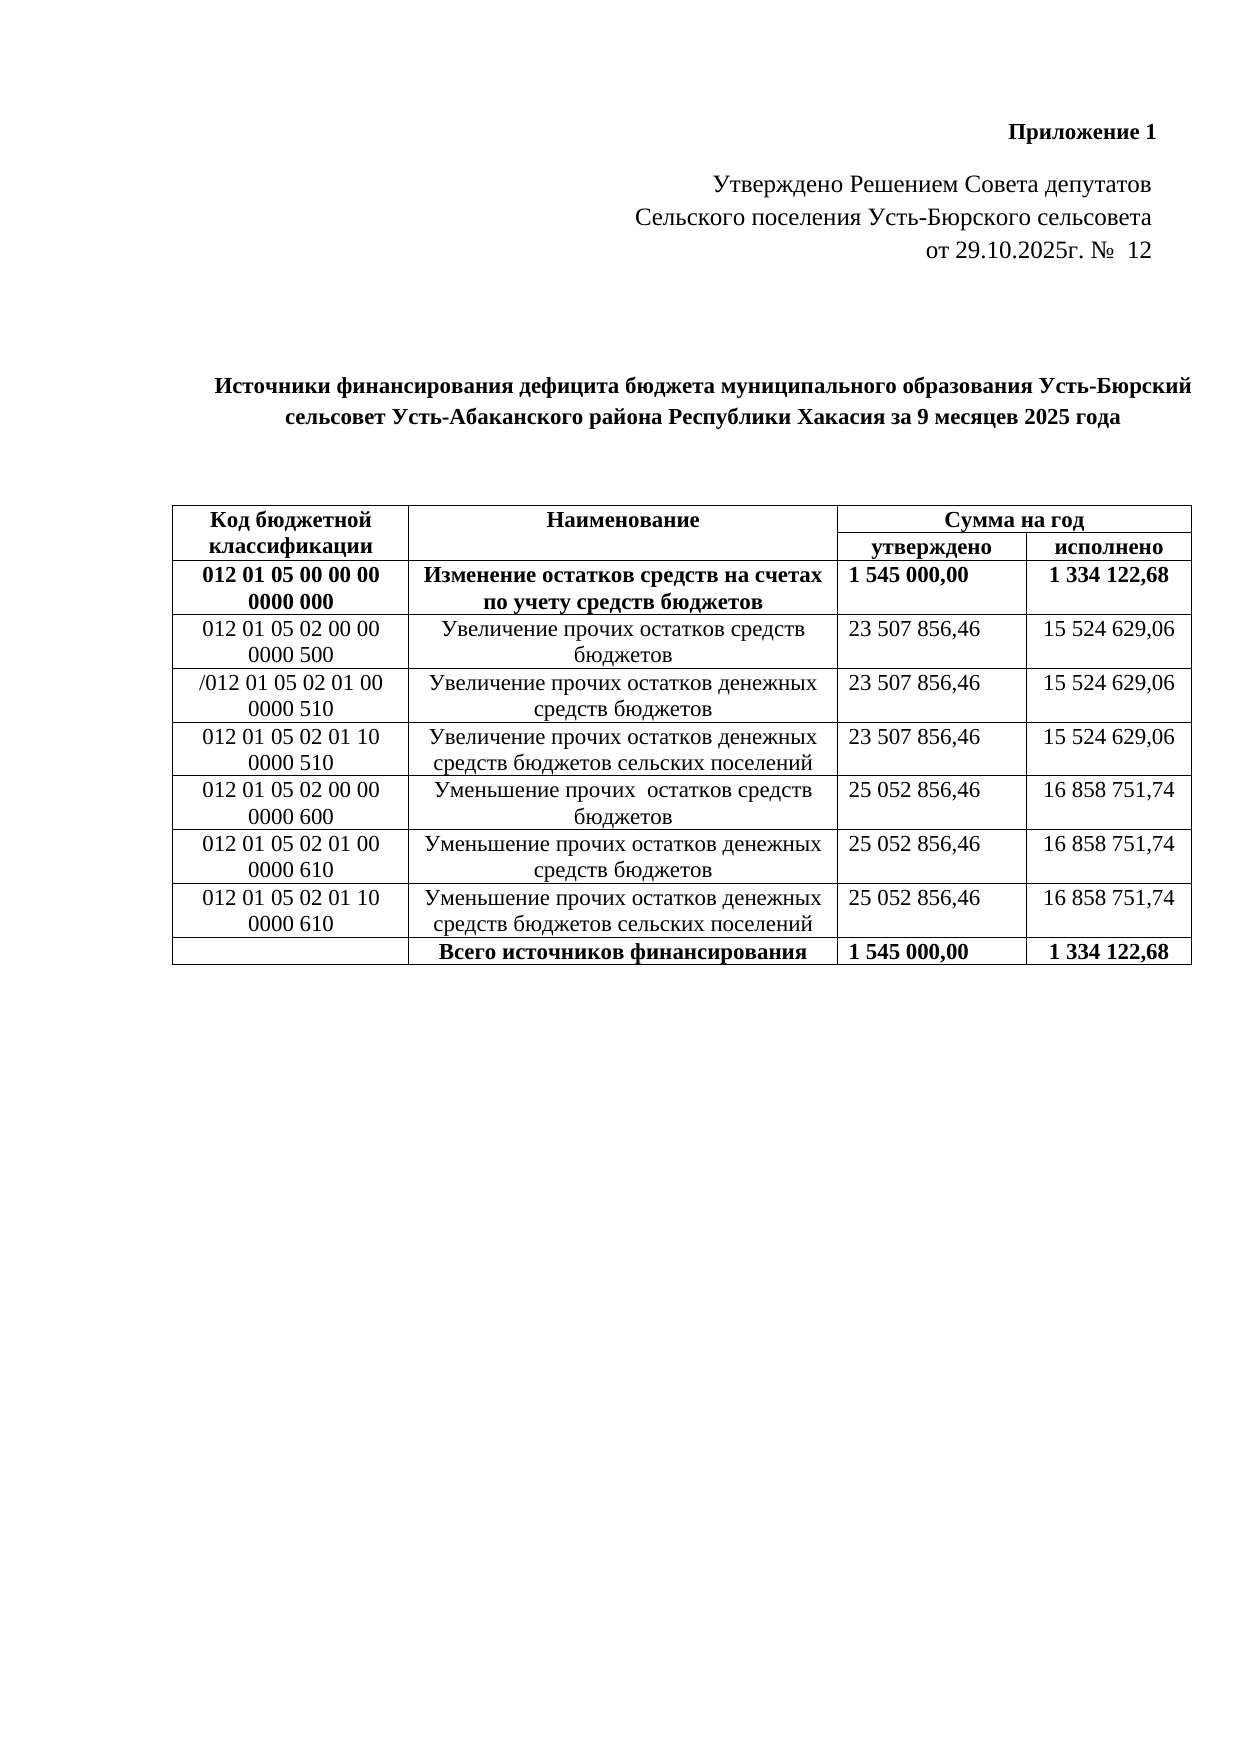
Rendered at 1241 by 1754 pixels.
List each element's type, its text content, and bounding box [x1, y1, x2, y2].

table_cell 012 01 05 02 01 10 0000 510 [173, 723, 408, 775]
table_header Сумма на год [838, 506, 1191, 532]
text Приложение 1 [177, 118, 1240, 144]
table_cell 1 334 122,68 [1027, 561, 1191, 614]
table_cell 012 01 05 02 01 00 0000 610 [173, 830, 408, 883]
table_cell 1 545 000,00 [838, 938, 1026, 964]
table_cell 012 01 05 02 00 00 0000 500 [173, 615, 408, 668]
table_cell 25 052 856,46 [838, 884, 1026, 937]
text Сельского поселения Усть-Бюрского сельсовета от 29.10.2025г. № 12 [177, 202, 1152, 264]
table_cell [173, 938, 408, 964]
table_cell 15 524 629,06 [1027, 669, 1191, 722]
table_cell Увеличение прочих остатков денежных средств бюджетов сельских поселений [409, 723, 837, 775]
table_cell Уменьшение прочих остатков денежных средств бюджетов сельских поселений [409, 884, 837, 937]
table_cell утверждено [838, 533, 1026, 560]
table_cell 012 01 05 00 00 00 0000 000 [173, 561, 408, 614]
table_cell 16 858 751,74 [1027, 830, 1191, 883]
table_cell 15 524 629,06 [1027, 615, 1191, 668]
table_cell 23 507 856,46 [838, 669, 1026, 722]
table_cell Увеличение прочих остатков денежных средств бюджетов [409, 669, 837, 722]
table_cell 16 858 751,74 [1027, 776, 1191, 829]
table_cell 23 507 856,46 [838, 723, 1026, 775]
table_cell /012 01 05 02 01 00 0000 510 [173, 669, 408, 722]
table_cell Уменьшение прочих остатков средств бюджетов [409, 776, 837, 829]
table_header Код бюджетной классификации [173, 506, 408, 560]
table_cell 25 052 856,46 [838, 776, 1026, 829]
table_cell Изменение остатков средств на счетах по учету средств бюджетов [409, 561, 837, 614]
text Источники финансирования дефицита бюджета муниципального образования Усть-Бюрский сельсовет Усть-Абаканского района Республики Хакасия за 9 месяцев 2025 года [177, 373, 1229, 429]
table_cell 16 858 751,74 [1027, 884, 1191, 937]
table_cell 1 334 122,68 [1027, 938, 1191, 964]
table_cell 1 545 000,00 [838, 561, 1026, 614]
table_cell Всего источников финансирования [409, 938, 837, 964]
table_cell Уменьшение прочих остатков денежных средств бюджетов [409, 830, 837, 883]
table_cell исполнено [1027, 533, 1191, 560]
table_cell Увеличение прочих остатков средств бюджетов [409, 615, 837, 668]
table_cell 23 507 856,46 [838, 615, 1026, 668]
text Утверждено Решением Совета депутатов [177, 169, 1152, 198]
table_cell 012 01 05 02 01 10 0000 610 [173, 884, 408, 937]
table_header Наименование [409, 506, 837, 560]
table_cell 15 524 629,06 [1027, 723, 1191, 775]
table_cell 25 052 856,46 [838, 830, 1026, 883]
table_cell 012 01 05 02 00 00 0000 600 [173, 776, 408, 829]
